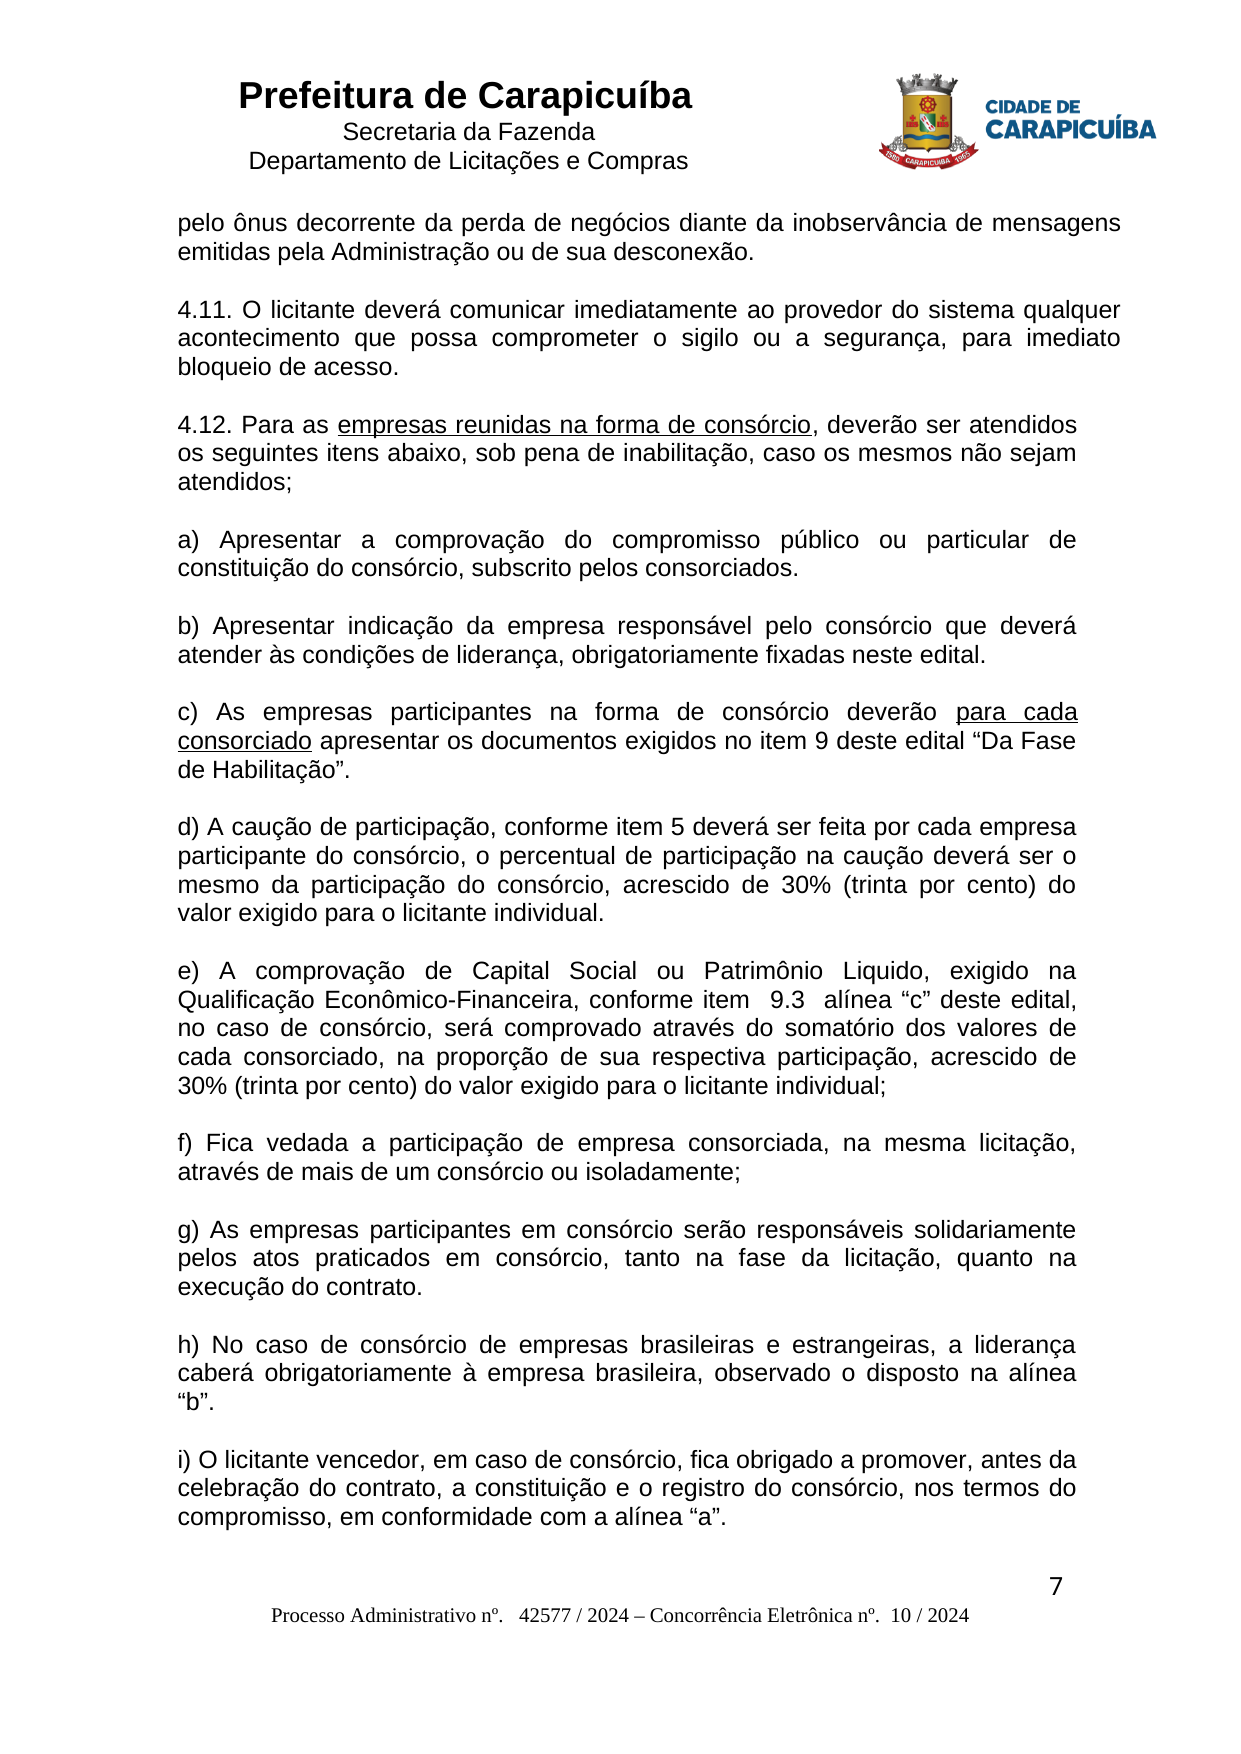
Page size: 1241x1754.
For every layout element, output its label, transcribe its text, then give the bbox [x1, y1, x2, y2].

text h) No caso de consórcio de empresas brasileiras e estrangeiras, a liderança caberá obrigatoriamente à empresa brasileira, observado o disposto na alínea “b”. [177, 1330, 1078, 1416]
text c) As empresas participantes na forma de consórcio deverão para cada consorciado apresentar os documentos exigidos no item 9 deste edital “Da Fase de Habilitação”. [177, 697, 1078, 783]
text g) As empresas participantes em consórcio serão responsáveis solidariamente pelos atos praticados em consórcio, tanto na fase da licitação, quanto na execução do contrato. [177, 1215, 1078, 1301]
text a) Apresentar a comprovação do compromisso público ou particular de constituição do consórcio, subscrito pelos consorciados. [177, 525, 1078, 582]
text b) Apresentar indicação da empresa responsável pelo consórcio que deverá atender às condições de liderança, obrigatoriamente fixadas neste edital. [177, 611, 1078, 668]
text d) A caução de participação, conforme item 5 deverá ser feita por cada empresa participante do consórcio, o percentual de participação na caução deverá ser o mesmo da participação do consórcio, acrescido de 30% (trinta por cento) do valor exigido para o licitante individual. [177, 812, 1078, 927]
text e) A comprovação de Capital Social ou Patrimônio Liquido, exigido na Qualificação Econômico-Financeira, conforme item 9.3 alínea “c” deste edital, no caso de consórcio, será comprovado através do somatório dos valores de cada consorciado, na proporção de sua respectiva participação, acrescido de 30% (trinta por cento) do valor exigido para o licitante individual; [177, 956, 1078, 1100]
text 4.12. Para as empresas reunidas na forma de consórcio, deverão ser atendidos os seguintes itens abaixo, sob pena de inabilitação, caso os mesmos não sejam atendidos; [177, 410, 1078, 496]
text 4.11. O licitante deverá comunicar imediatamente ao provedor do sistema qualquer acontecimento que possa comprometer o sigilo ou a segurança, para imediato bloqueio de acesso. [177, 295, 1122, 381]
text i) O licitante vencedor, em caso de consórcio, fica obrigado a promover, antes da celebração do contrato, a constituição e o registro do consórcio, nos termos do compromisso, em conformidade com a alínea “a”. [177, 1445, 1078, 1531]
text f) Fica vedada a participação de empresa consorciada, na mesma licitação, através de mais de um consórcio ou isoladamente; [177, 1128, 1078, 1186]
picture [877, 65, 1159, 172]
